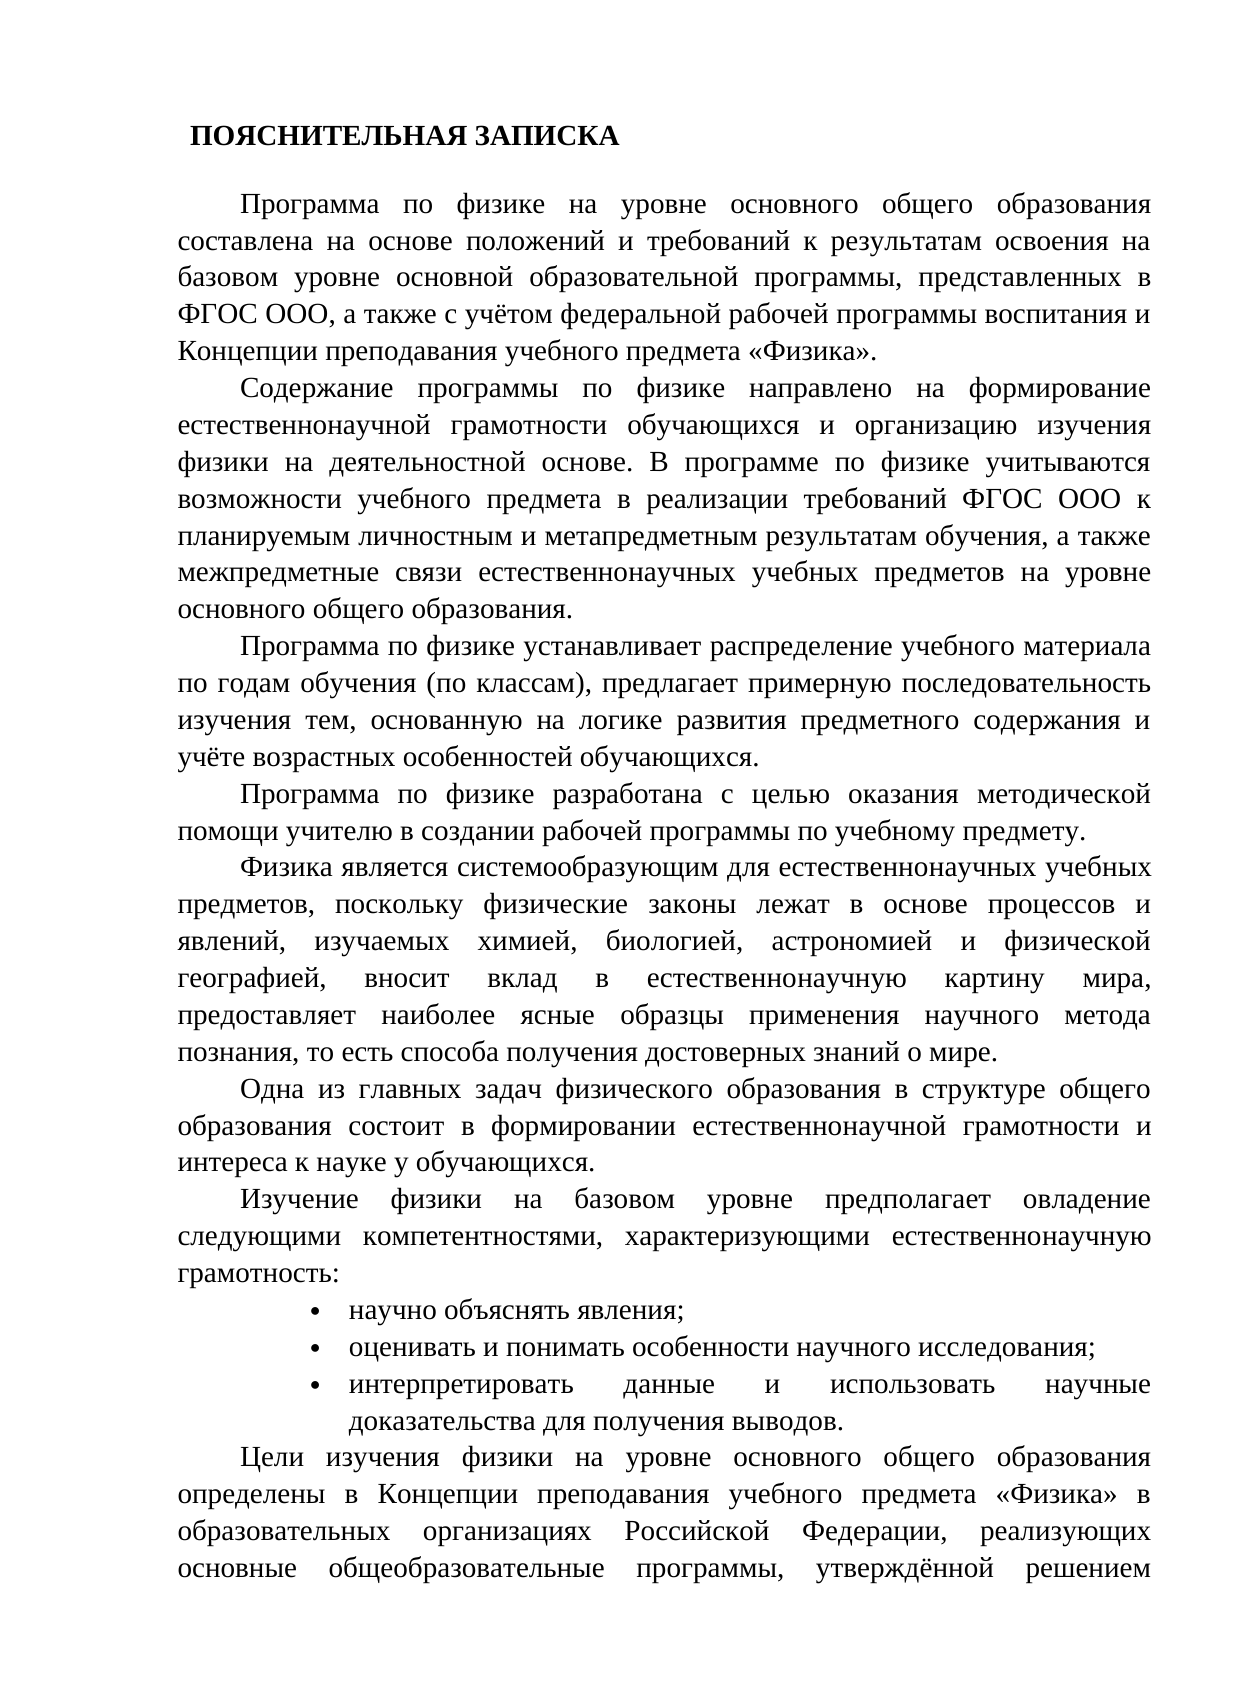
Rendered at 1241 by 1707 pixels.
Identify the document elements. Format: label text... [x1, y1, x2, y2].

text Программа по физике устанавливает распределение учебного материала по годам обучения (по классам), предлагает примерную последовательность изучения тем, основанную на логике развития предметного содержания и учёте возрастных особенностей обучающихся. [177, 628, 1152, 772]
list интерпретировать данные и использовать научные доказательства для получения выводов. [311, 1366, 1152, 1436]
text Физика является системообразующим для естественно­научных учебных предметов, поскольку физические законы лежат в основе процессов и явлений, изучаемых химией, биологией, астрономией и физической географией, вносит вклад в естественно­научную картину мира, предоставляет наиболее ясные образцы применения научного метода познания, то есть способа получения достоверных знаний о мире. [177, 849, 1152, 1067]
text ПОЯСНИТЕЛЬНАЯ ЗАПИСКА [190, 118, 1152, 152]
text Программа по физике разработана с целью оказания методической помощи учителю в создании рабочей программы по учебному предмету. [177, 776, 1152, 846]
text Одна из главных задач физического образования в структуре общего образования состоит в формировании естественно­научной грамотности и интереса к науке у обучающихся. [177, 1071, 1152, 1178]
list научно объяснять явления; [311, 1292, 1152, 1326]
text Содержание программы по физике направлено на формирование естественно­научной грамотности обучающихся и организацию изучения физики на деятельностной основе. В программе по физике учитываются возможности учебного предмета в реализации требований ФГОС ООО к планируемым личностным и метапредметным результатам обучения, а также межпредметные связи естественно­научных учебных предметов на уровне основного общего образования. [177, 370, 1152, 625]
text Изучение физики на базовом уровне предполагает овладение следующими компетентностями, характеризующими естественно­научную грамотность: [177, 1181, 1152, 1289]
list оценивать и понимать особенности научного исследования; [311, 1329, 1152, 1362]
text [177, 1439, 1152, 1584]
text Программа по физике на уровне основного общего образования составлена на основе положений и требований к результатам освоения на базовом уровне основной образовательной программы, представленных в ФГОС ООО, а также с учётом федеральной рабочей программы воспитания и Концепции преподавания учебного предмета «Физика». [177, 186, 1152, 367]
